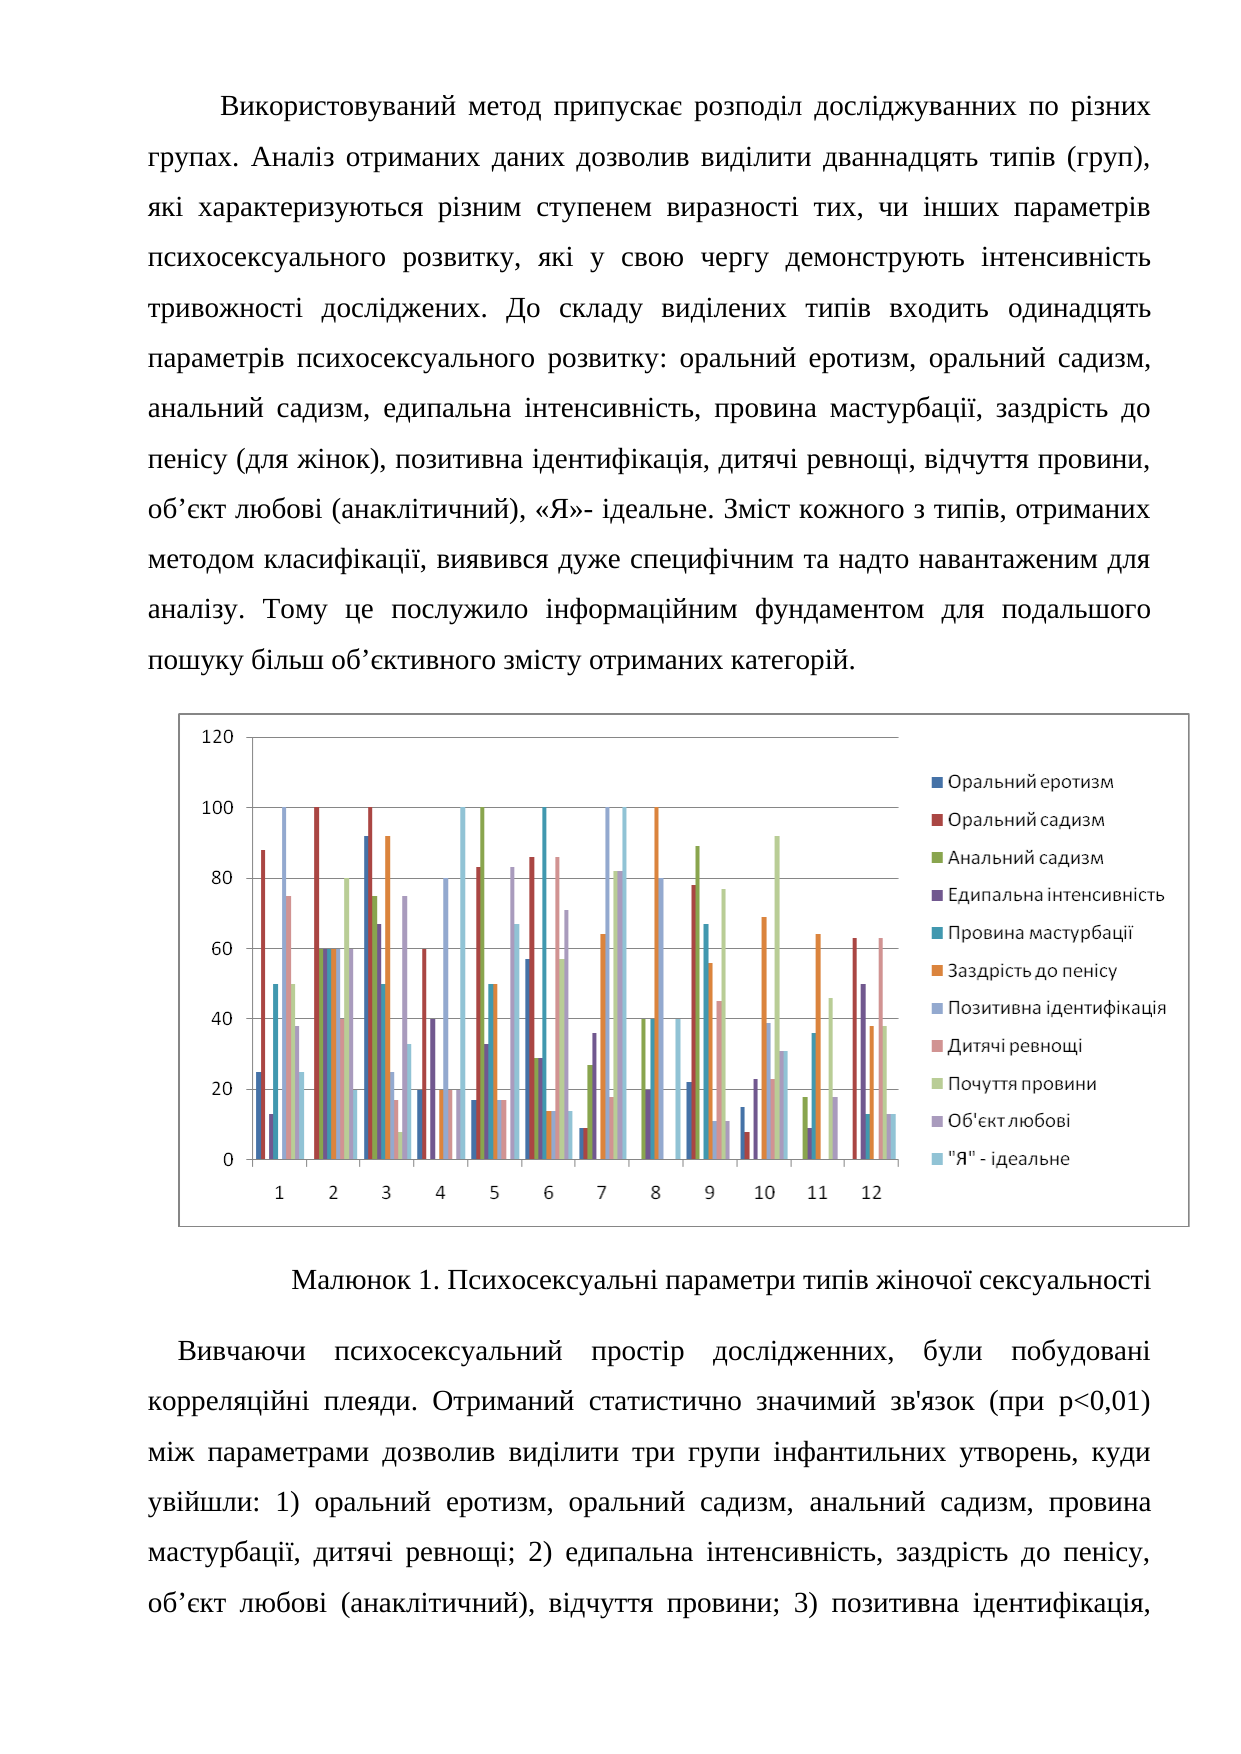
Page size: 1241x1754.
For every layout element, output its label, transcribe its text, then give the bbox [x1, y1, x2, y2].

text Використовуваний метод припускає розподіл досліджуванних по різних групах. Аналіз отриманих даних дозволив виділити дваннадцять типів (груп), які характеризуються різним ступенем виразності тих, чи інших параметрів психосексуального розвитку, які у свою чергу демонструють інтенсивність тривожності досліджених. До складу виділених типів входить одинадцять параметрів психосексуального розвитку: оральний еротизм, оральний садизм, анальний садизм, едипальна інтенсивність, провина мастурбації, заздрість до пенісу (для жінок), позитивна ідентифікація, дитячі ревнощі, відчуття провини, об’єкт любові (анаклітичний), «Я»- ідеальне. Зміст кожного з типів, отриманих методом класифікації, виявився дуже специфічним та надто навантаженим для аналізу. Тому це послужило інформаційним фундаментом для подальшого пошуку більш об’єктивного змісту отриманих категорій. [148, 88, 1152, 676]
text Малюнок 1. Психосексуальні параметри типів жіночої сексуальності [148, 1262, 1152, 1296]
picture [177, 713, 1190, 1227]
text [148, 1333, 1152, 1618]
